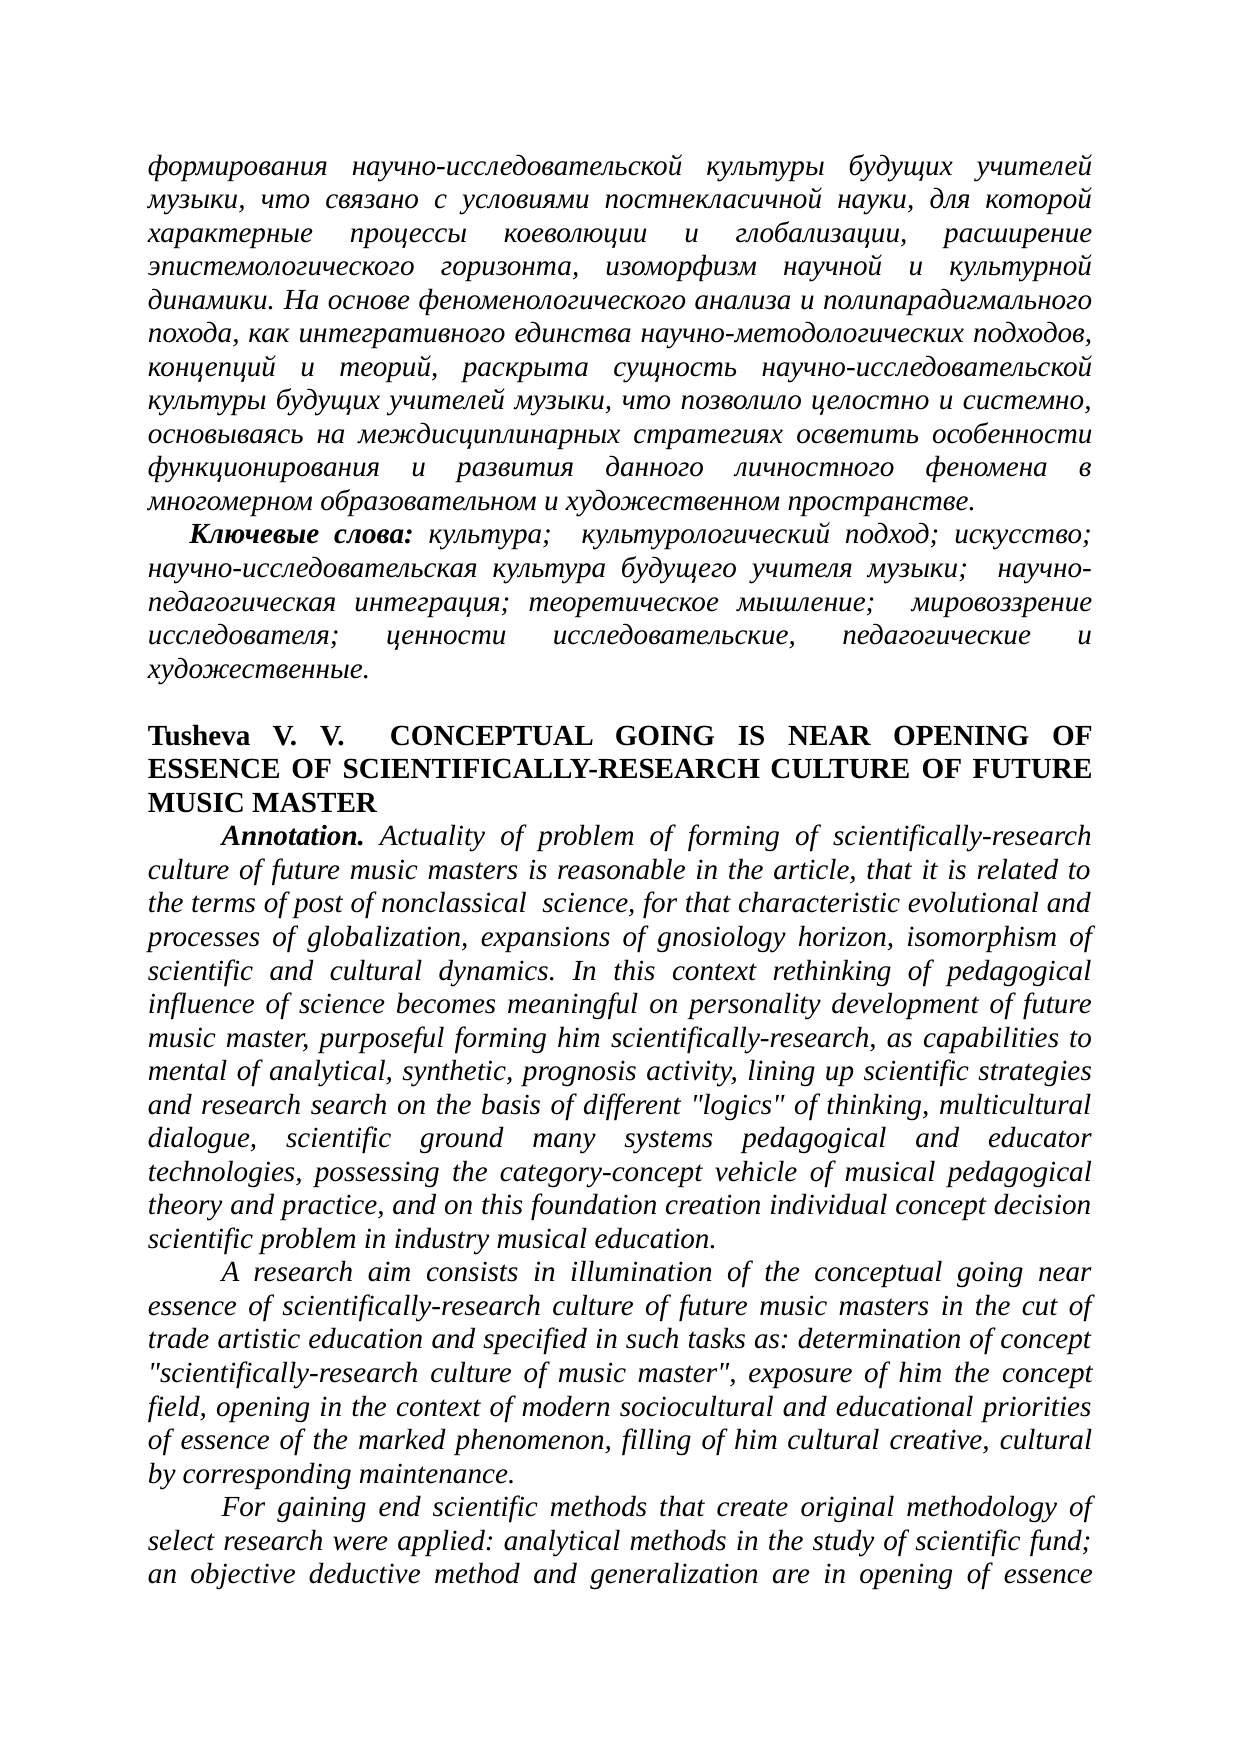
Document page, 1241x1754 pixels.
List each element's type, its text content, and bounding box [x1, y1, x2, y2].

text Tusheva V. V. CONCEPTUAL GOING IS NEAR OPENING OF ESSENCE OF SCIENTIFICALLY-RESEARCH CULTURE OF FUTURE MUSIC MASTER [148, 718, 1092, 818]
text Ключевые слова: культура; культурологический подход; искусство; научно-исследовательская культура будущего учителя музыки; научно-педагогическая интеграция; теоретическое мышление; мировоззрение исследователя; ценности исследовательские, педагогические и художественные. [148, 517, 1092, 684]
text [148, 1489, 1092, 1590]
text A research aim consists in illumination of the conceptual going near essence of scientifically-research culture of future music masters in the cut of trade artistic education and specified in such tasks as: determination of concept "scientifically-research culture of music master", exposure of him the concept field, opening in the context of modern sociocultural and educational priorities of essence of the marked phenomenon, filling of him cultural creative, cultural by corresponding maintenance. [148, 1254, 1092, 1489]
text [148, 148, 1092, 517]
text Annotation. Actuality of problem of forming of scientifically-research culture of future music masters is reasonable in the article, that it is related to the terms of post of nonclassical science, for that characteristic evolutional and processes of globalization, expansions of gnosiology horizon, isomorphism of scientific and cultural dynamics. In this context rethinking of pedagogical influence of science becomes meaningful on personality development of future music master, purposeful forming him scientifically-research, as capabilities to mental of analytical, synthetic, prognosis activity, lining up scientific strategies and research search on the basis of different "logics" of thinking, multicultural dialogue, scientific ground many systems pedagogical and educator technologies, possessing the category-concept vehicle of musical pedagogical theory and practice, and on this foundation creation individual concept decision scientific problem in industry musical education. [148, 818, 1092, 1254]
